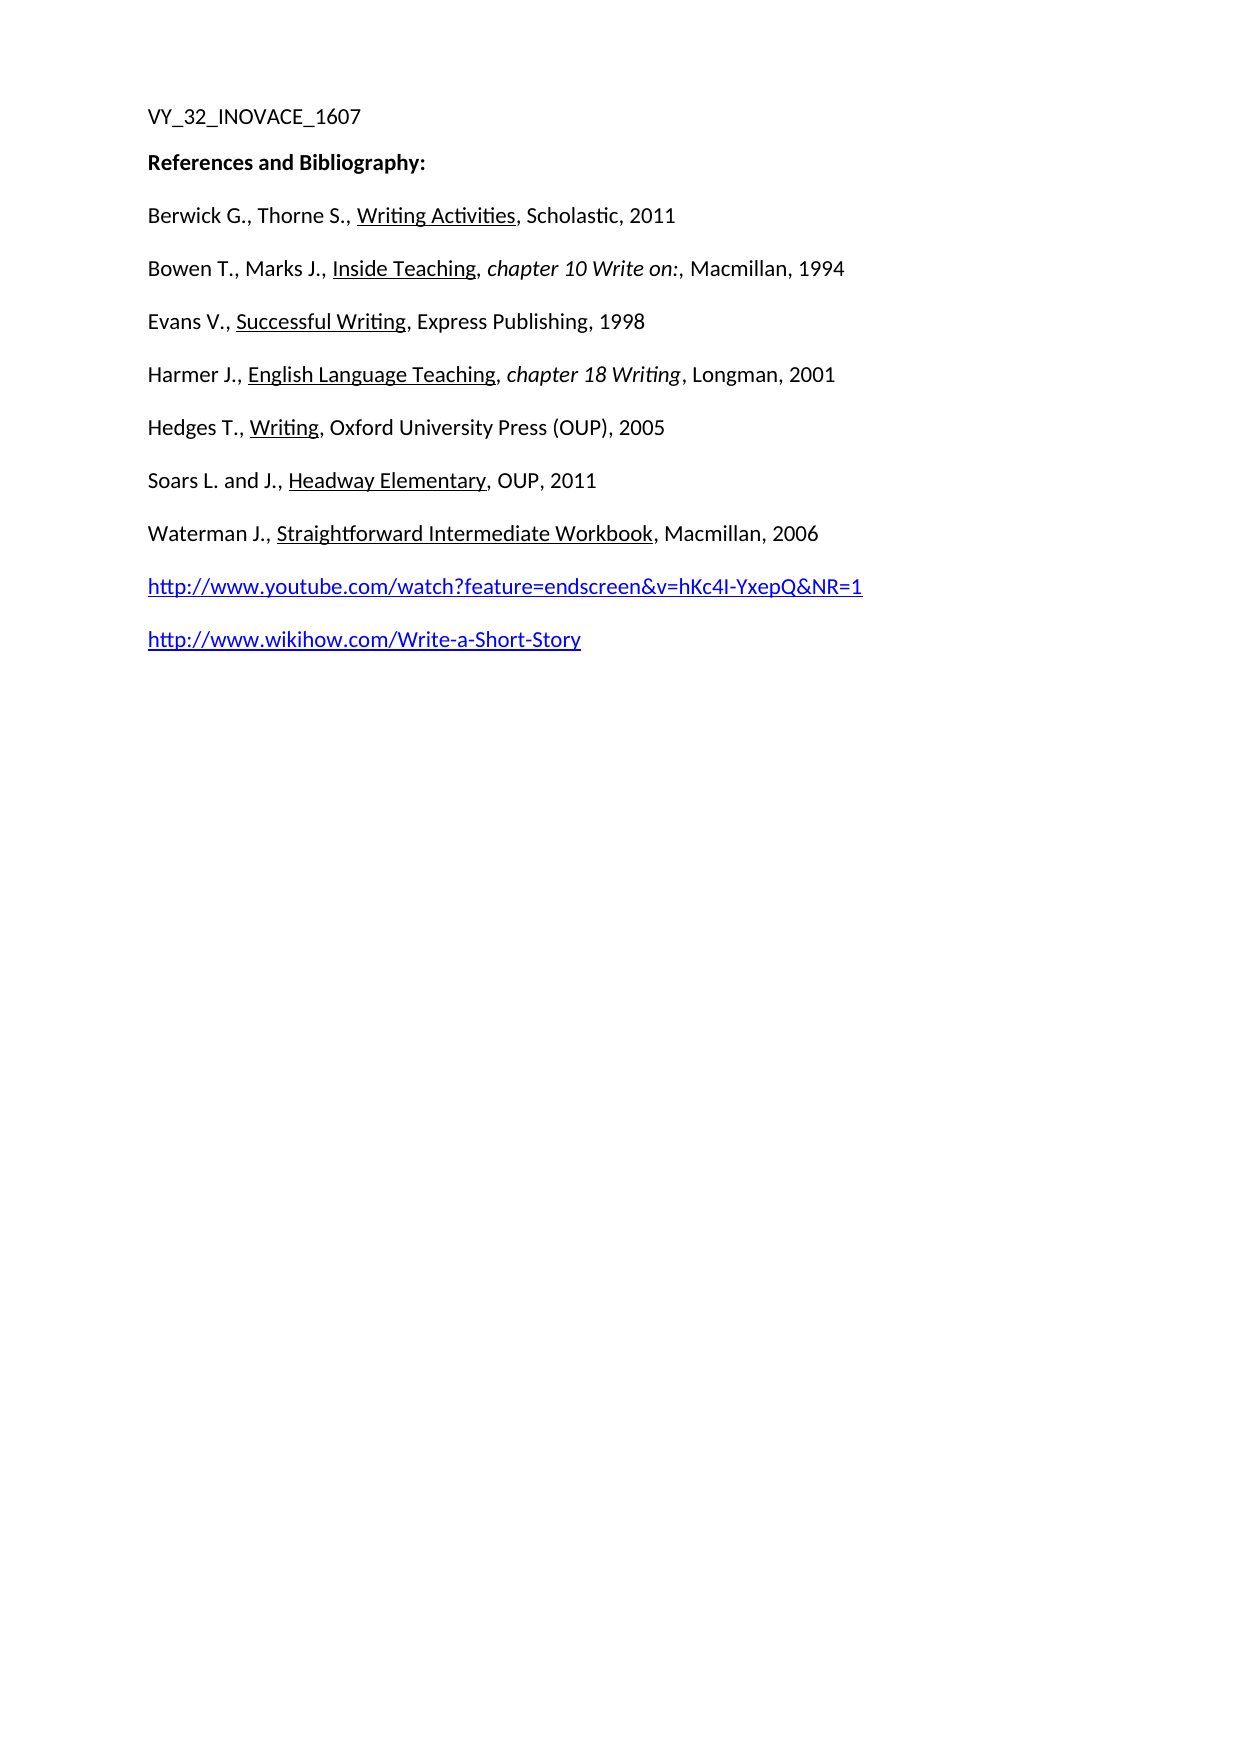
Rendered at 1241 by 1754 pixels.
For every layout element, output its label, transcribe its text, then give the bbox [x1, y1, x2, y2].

text Berwick G., Thorne S., Writing Activities, Scholastic, 2011 [148, 201, 1092, 229]
text Harmer J., English Language Teaching, chapter 18 Writing, Longman, 2001 [148, 360, 1092, 388]
text http://www.youtube.com/watch?feature=endscreen&v=hKc4I-YxepQ&NR=1 [148, 572, 1092, 600]
text Evans V., Successful Writing, Express Publishing, 1998 [148, 307, 1092, 335]
text References and Bibliography: [148, 148, 1092, 176]
text Bowen T., Marks J., Inside Teaching, chapter 10 Write on:, Macmillan, 1994 [148, 254, 1092, 282]
text http://www.wikihow.com/Write-a-Short-Story [148, 625, 1092, 653]
text Hedges T., Writing, Oxford University Press (OUP), 2005 [148, 413, 1092, 441]
text Waterman J., Straightforward Intermediate Workbook, Macmillan, 2006 [148, 519, 1092, 547]
text Soars L. and J., Headway Elementary, OUP, 2011 [148, 466, 1092, 494]
